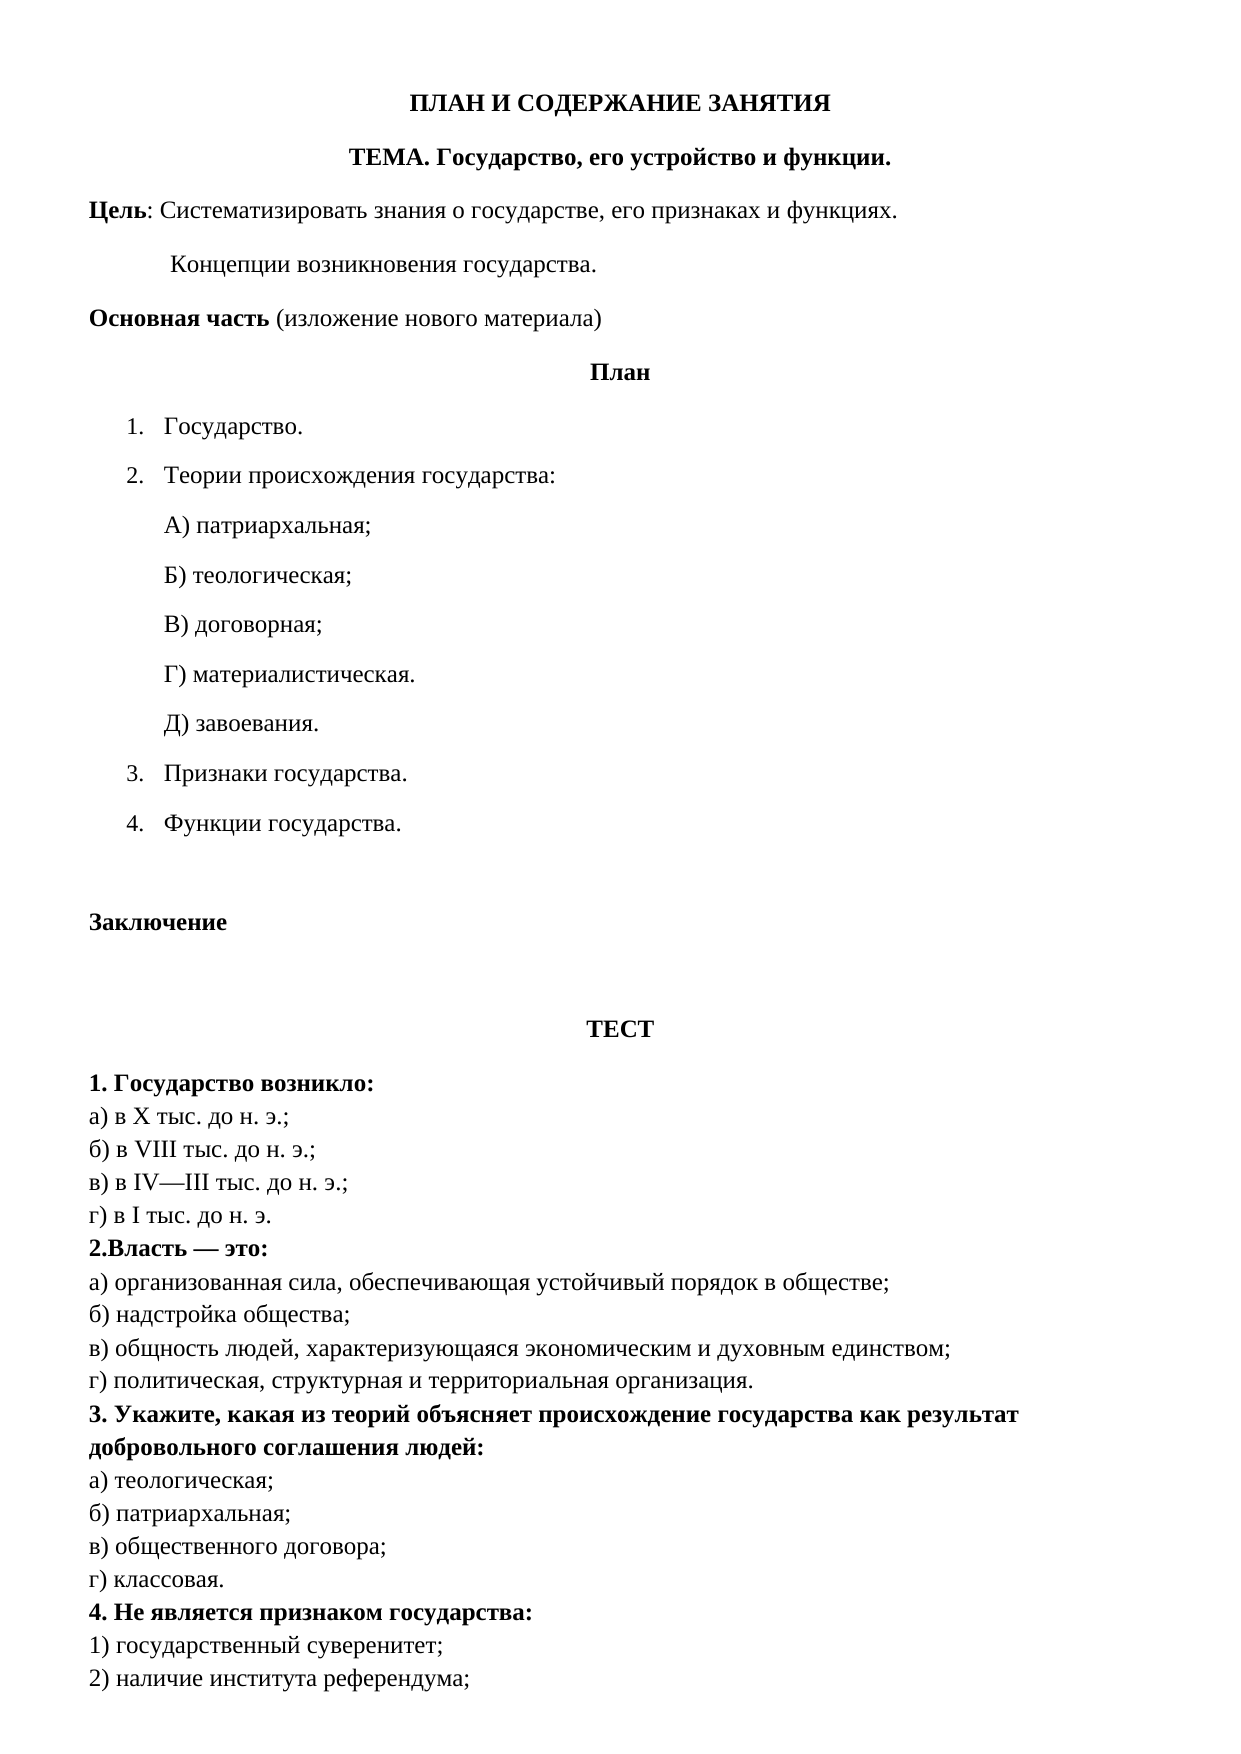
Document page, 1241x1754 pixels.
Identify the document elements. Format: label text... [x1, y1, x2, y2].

text г) в I тыс. до н. э. [89, 1201, 1152, 1229]
text 1. Государство возникло: [89, 1068, 1152, 1097]
text ТЕСТ [89, 1014, 1152, 1043]
text а) организованная сила, обеспечивающая устойчивый порядок в обществе; [89, 1267, 1152, 1295]
text в) общественного договора; [89, 1531, 1152, 1559]
text 2.Власть — это: [89, 1233, 1152, 1262]
text Г) материалистическая. [164, 659, 1152, 688]
list Функции государства. [126, 808, 1152, 836]
text б) надстройка общества; [89, 1299, 1152, 1328]
text 4. Не является признаком государства: [89, 1597, 1152, 1626]
text 2) наличие института референдума; [89, 1663, 1152, 1692]
text а) в X тыс. до н. э.; [89, 1101, 1152, 1130]
text Д) завоевания. [164, 708, 1152, 737]
text г) политическая, структурная и территориальная организация. [89, 1366, 1152, 1394]
list Теории происхождения государства: [126, 461, 1152, 489]
text Заключение [89, 907, 1152, 936]
text ПЛАН И СОДЕРЖАНИЕ ЗАНЯТИЯ [89, 88, 1152, 117]
list Признаки государства. [126, 758, 1152, 787]
text Основная часть (изложение нового материала) [89, 303, 1152, 332]
text В) договорная; [164, 609, 1152, 638]
text в) общность людей, характеризующаяся экономическим и духовным единством; [89, 1333, 1152, 1361]
text Цель: Систематизировать знания о государстве, его признаках и функциях. [89, 196, 1152, 224]
text б) в VIII тыс. до н. э.; [89, 1134, 1152, 1163]
text А) патриархальная; [164, 510, 1152, 539]
text Б) теологическая; [164, 560, 1152, 588]
text План [89, 357, 1152, 386]
text Концепции возникновения государства. [89, 249, 1152, 278]
text б) патриархальная; [89, 1498, 1152, 1526]
text 1) государственный суверенитет; [89, 1630, 1152, 1658]
text в) в IV—III тыс. до н. э.; [89, 1167, 1152, 1196]
text ТЕМА. Государство, его устройство и функции. [89, 142, 1152, 171]
text г) классовая. [89, 1564, 1152, 1592]
text 3. Укажите, какая из теорий объясняет происхождение государства как результат добровольного соглашения людей: [89, 1399, 1152, 1460]
text а) теологическая; [89, 1465, 1152, 1493]
list Государство. [126, 411, 1152, 440]
